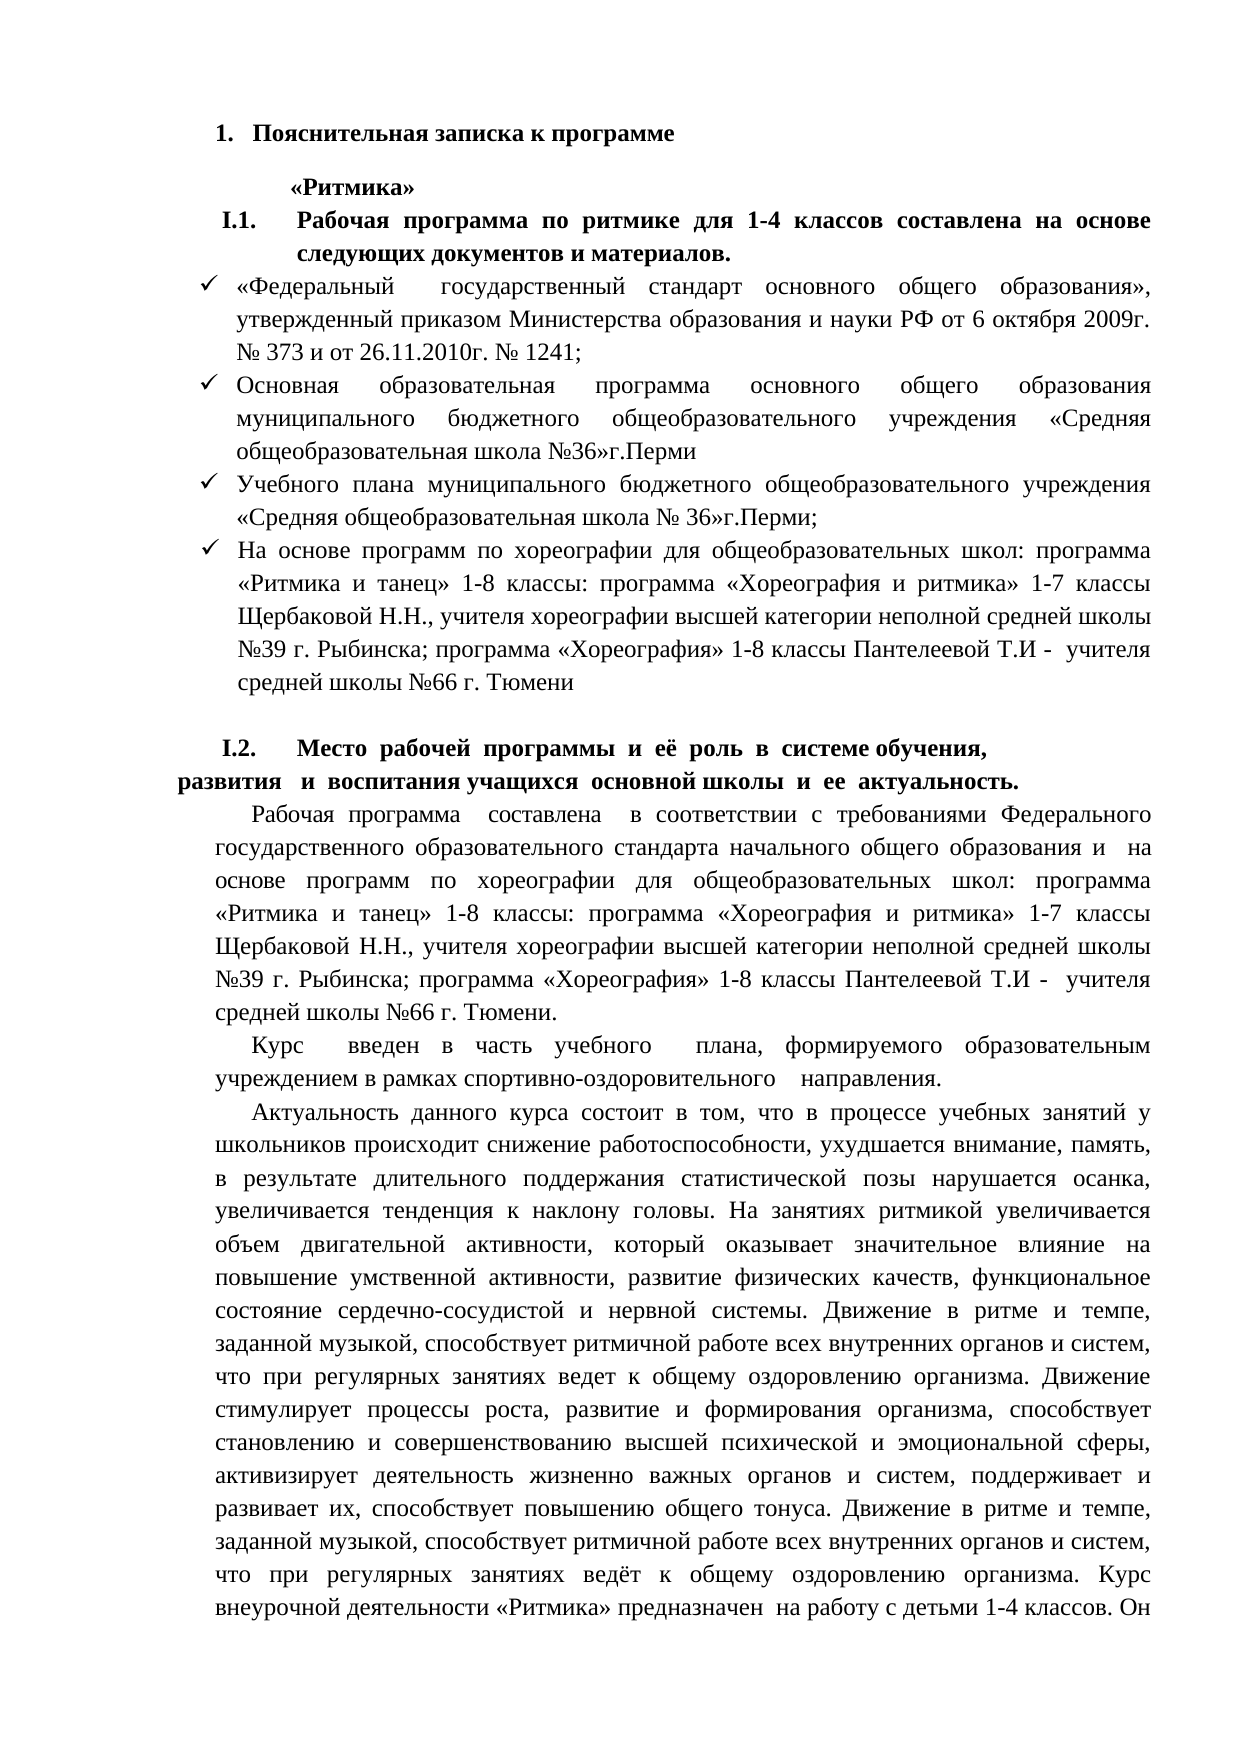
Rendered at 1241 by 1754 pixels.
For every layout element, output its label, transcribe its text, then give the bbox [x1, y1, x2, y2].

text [215, 1097, 1152, 1621]
list На основе программ по хореографии для общеобразовательных школ: программа «Ритмика и танец» 1-8 классы: программа «Хореография и ритмика» 1-7 классы Щербаковой Н.Н., учителя хореографии высшей категории неполной средней школы №39 г. Рыбинска; программа «Хореография» 1-8 классы Пантелеевой Т.И - учителя средней школы №66 г. Тюмени [200, 535, 1152, 696]
list «Федеральный государственный стандарт основного общего образования», утвержденный приказом Министерства образования и науки РФ от 6 октября 2009г. № 373 и от 26.11.2010г. № 1241; [199, 271, 1152, 366]
list Рабочая программа по ритмике для 1-4 классов составлена на основе следующих документов и материалов. [222, 205, 1152, 267]
text развития и воспитания учащихся основной школы и ее актуальность. [177, 766, 1152, 795]
text Курс введен в часть учебного плана, формируемого образовательным учреждением в рамках спортивно-оздоровительного направления. [215, 1031, 1152, 1092]
list Пояснительная записка к программе [215, 118, 1152, 147]
list Основная образовательная программа основного общего образования муниципального бюджетного общеобразовательного учреждения «Средняя общеобразовательная школа №36»г.Перми [199, 370, 1152, 465]
text Рабочая программа составлена в соответствии с требованиями Федерального государственного образовательного стандарта начального общего образования и на основе программ по хореографии для общеобразовательных школ: программа «Ритмика и танец» 1-8 классы: программа «Хореография и ритмика» 1-7 классы Щербаковой Н.Н., учителя хореографии высшей категории неполной средней школы №39 г. Рыбинска; программа «Хореография» 1-8 классы Пантелеевой Т.И - учителя средней школы №66 г. Тюмени. [215, 799, 1152, 1026]
list Место рабочей программы и её роль в системе обучения, [222, 733, 1152, 762]
text «Ритмика» [290, 172, 1152, 201]
list Учебного плана муниципального бюджетного общеобразовательного учреждения «Средняя общеобразовательная школа № 36»г.Перми; [199, 469, 1152, 531]
